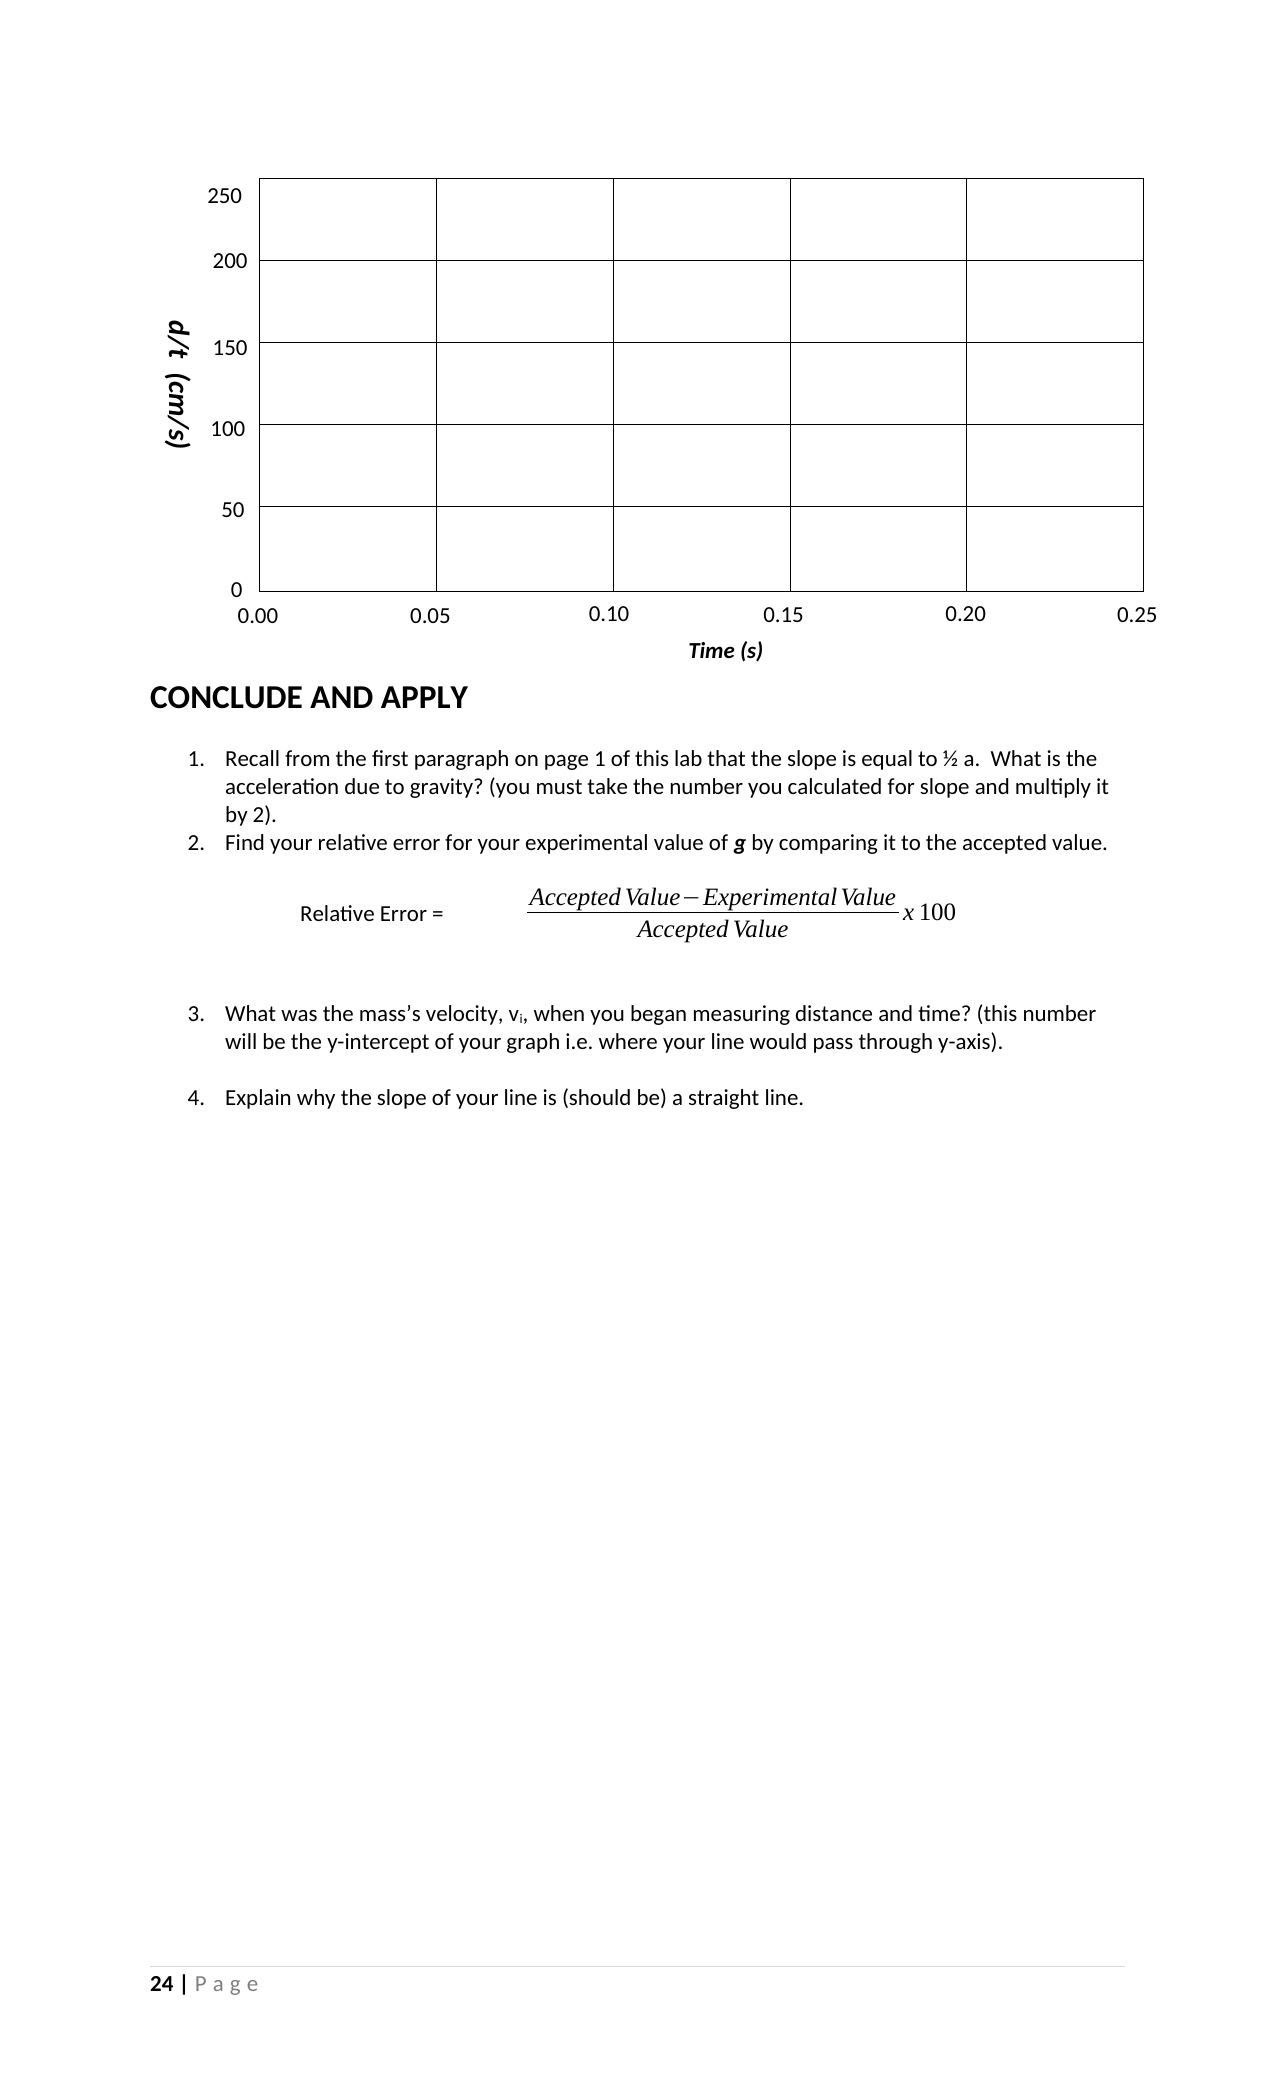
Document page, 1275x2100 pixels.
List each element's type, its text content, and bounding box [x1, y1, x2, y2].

table_header [614, 179, 790, 260]
table_header [260, 179, 436, 260]
table_cell [260, 343, 436, 424]
table_cell [260, 507, 436, 591]
list Find your relative error for your experimental value of g by comparing it to the accepted value. [187, 828, 1125, 856]
list Explain why the slope of your line is (should be) a straight line. [187, 1083, 1125, 1111]
table_cell [614, 507, 790, 591]
text Relative Error = [150, 884, 1125, 943]
table_cell [614, 261, 790, 342]
table_cell [967, 507, 1143, 591]
table_cell [437, 343, 613, 424]
table_cell [967, 343, 1143, 424]
table_cell [967, 425, 1143, 506]
table_header [791, 179, 966, 260]
list What was the mass’s velocity, vi, when you began measuring distance and time? (this number will be the y-intercept of your graph i.e. where your line would pass through y-axis). [187, 999, 1125, 1055]
table_cell [791, 425, 966, 506]
table_cell [614, 343, 790, 424]
table_cell [437, 425, 613, 506]
table_cell [260, 261, 436, 342]
table_cell [791, 343, 966, 424]
table_header [437, 179, 613, 260]
text CONCLUDE AND APPLY [150, 676, 1125, 717]
table_header [967, 179, 1143, 260]
table_cell [791, 507, 966, 591]
table_cell [967, 261, 1143, 342]
table_cell [791, 261, 966, 342]
table_cell [437, 507, 613, 591]
table_cell [437, 261, 613, 342]
list Recall from the first paragraph on page 1 of this lab that the slope is equal to ½ a. What is the acceleration due to gravity? (you must take the number you calculated for slope and multiply it by 2). [187, 744, 1125, 828]
table_cell [614, 425, 790, 506]
table_cell [260, 425, 436, 506]
